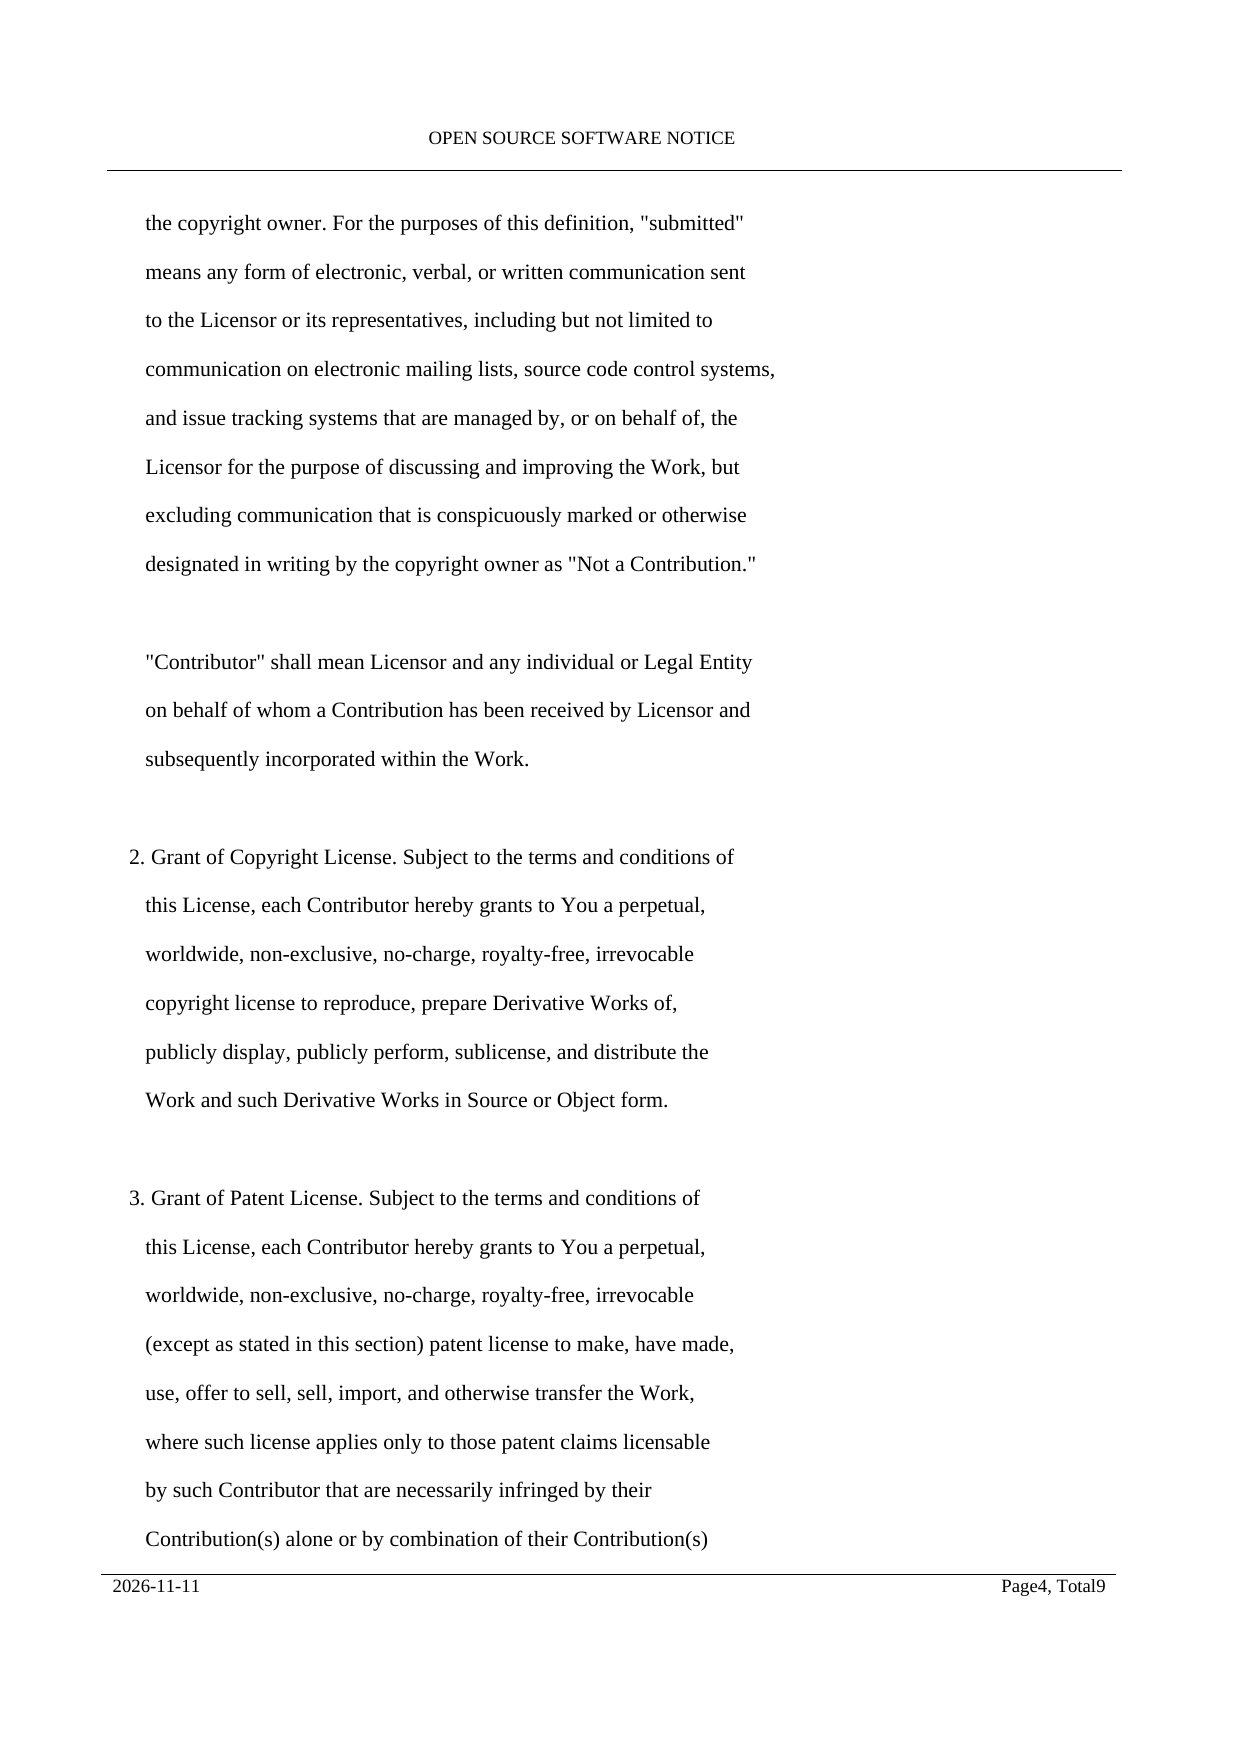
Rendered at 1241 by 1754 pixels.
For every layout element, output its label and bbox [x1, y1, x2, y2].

text [112, 206, 1128, 1555]
